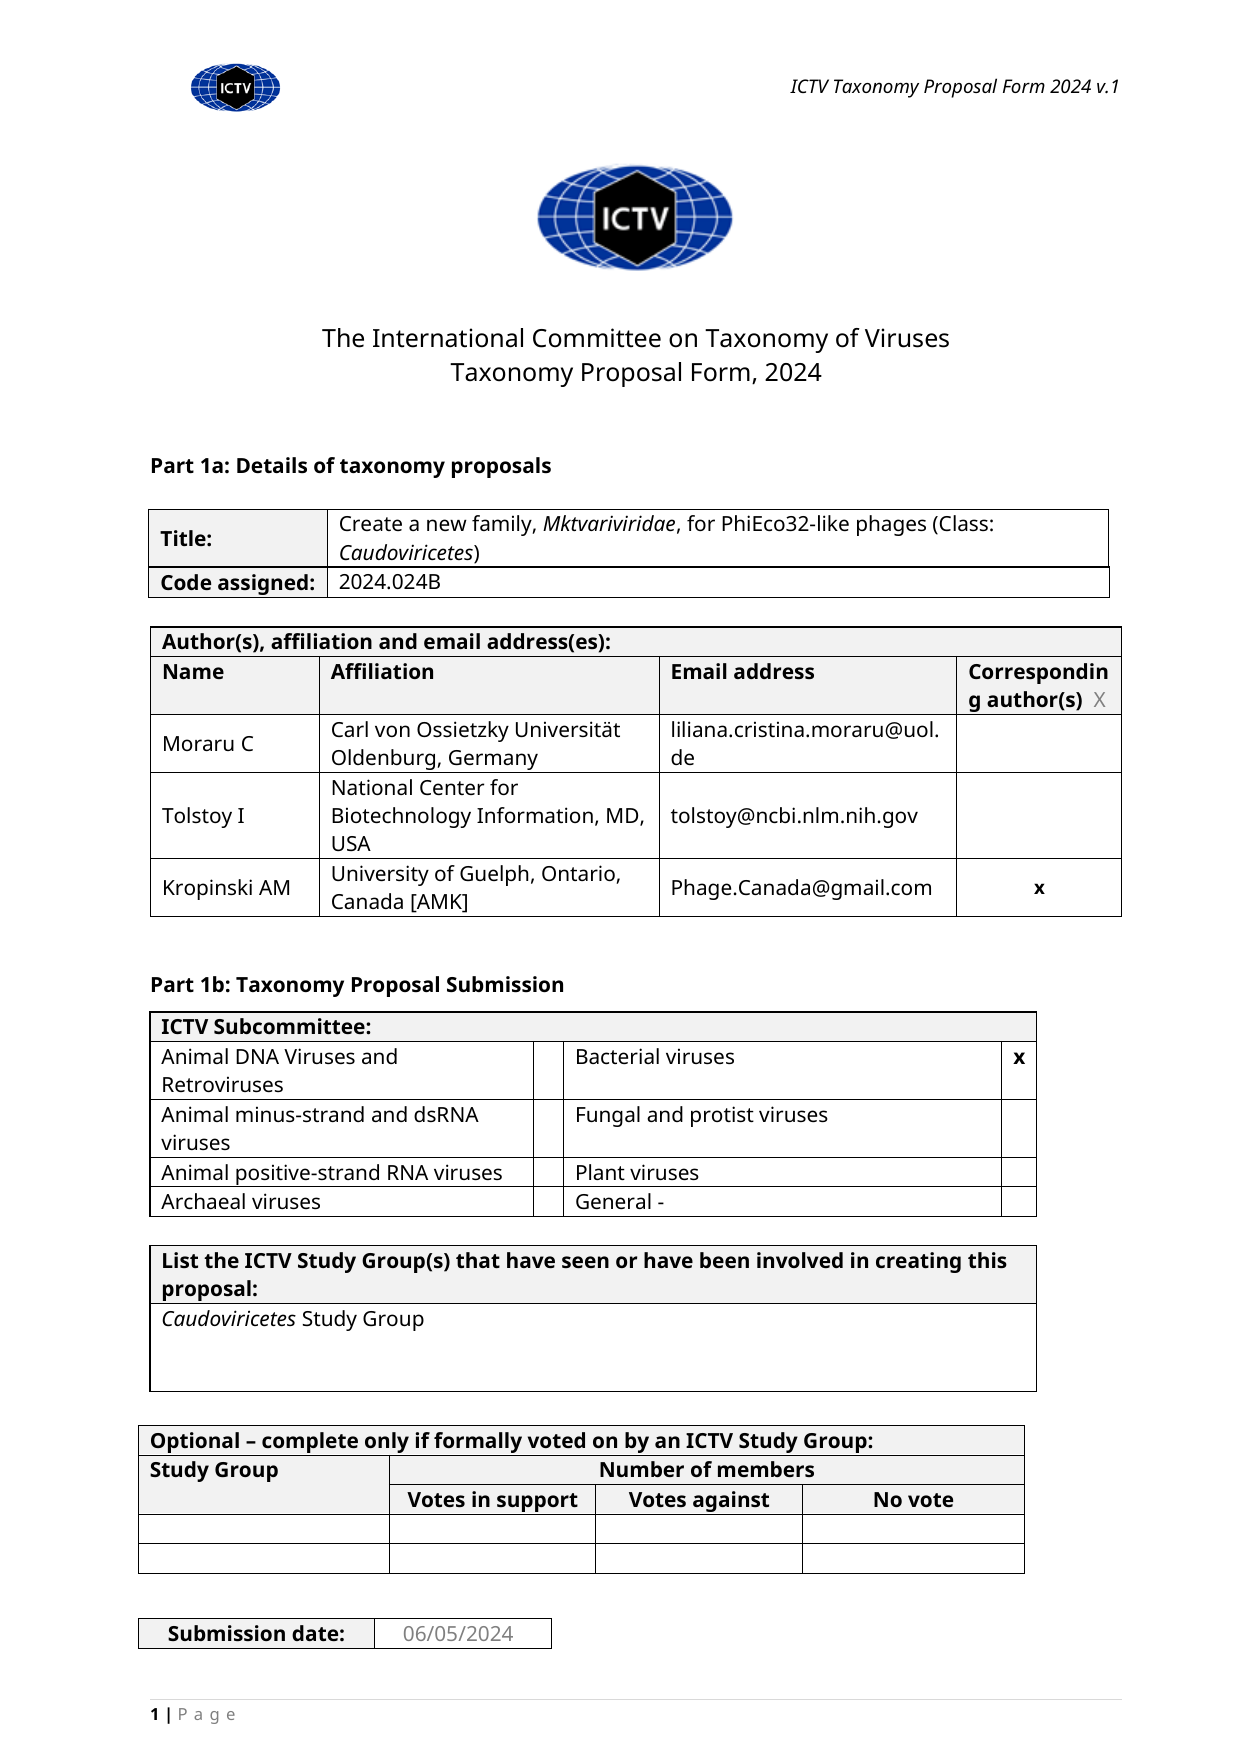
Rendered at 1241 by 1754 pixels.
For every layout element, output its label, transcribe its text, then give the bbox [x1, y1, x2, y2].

table_header Author(s), affiliation and email address(es): [151, 628, 1121, 656]
table_cell Plant viruses [564, 1158, 1001, 1186]
table_cell Caudoviricetes Study Group [151, 1304, 1036, 1391]
table_cell Fungal and protist viruses [564, 1100, 1001, 1157]
table_cell [1002, 1158, 1036, 1186]
table_cell [390, 1544, 595, 1572]
table_cell [534, 1187, 563, 1216]
table_cell Corresponding author(s) X [957, 657, 1121, 714]
table_cell [1002, 1100, 1036, 1157]
table_header List the ICTV Study Group(s) that have seen or have been involved in creating this proposal: [151, 1246, 1036, 1303]
table_cell Kropinski AM [151, 859, 319, 916]
table_cell [139, 1515, 389, 1543]
table_header Optional – complete only if formally voted on by an ICTV Study Group: [139, 1426, 1024, 1454]
table_header ICTV Subcommittee: [151, 1013, 1036, 1041]
table_cell liliana.cristina.moraru@uol.de [660, 715, 956, 772]
table_cell [534, 1042, 563, 1099]
table_cell Code assigned: [149, 568, 327, 597]
table_cell x [957, 859, 1121, 916]
table_cell [139, 1544, 389, 1572]
table_cell Votes against [596, 1485, 802, 1513]
table_cell [803, 1515, 1024, 1543]
table_cell Votes in support [390, 1485, 595, 1513]
table_cell Phage.Canada@gmail.com [660, 859, 956, 916]
table_cell Moraru C [151, 715, 319, 772]
table_cell [957, 715, 1121, 772]
table_header 06/05/2024 [375, 1619, 551, 1648]
table_header Title: [149, 510, 327, 566]
picture [190, 56, 282, 113]
table_cell Number of members [390, 1456, 1024, 1484]
table_cell [534, 1100, 563, 1157]
table_cell Name [151, 657, 319, 714]
table_cell Animal DNA Viruses and Retroviruses [151, 1042, 533, 1099]
table_cell [390, 1515, 595, 1543]
table_cell Bacterial viruses [564, 1042, 1001, 1099]
table_header Submission date: [139, 1619, 374, 1648]
table_cell [803, 1544, 1024, 1572]
picture [535, 150, 737, 274]
table_cell [596, 1515, 802, 1543]
table_cell [957, 773, 1121, 858]
table_cell [596, 1544, 802, 1572]
table_cell General - [564, 1187, 1001, 1216]
table_cell 2024.024B [328, 568, 1109, 597]
text The International Committee on Taxonomy of Viruses [150, 321, 1122, 355]
table_cell x [1002, 1042, 1036, 1099]
table_cell [1002, 1187, 1036, 1216]
table_cell Affiliation [320, 657, 659, 714]
table_cell National Center for Biotechnology Information, MD, USA [320, 773, 659, 858]
table_cell Archaeal viruses [151, 1187, 533, 1216]
table_cell No vote [803, 1485, 1024, 1513]
table_cell University of Guelph, Ontario, Canada [AMK] [320, 859, 659, 916]
table_cell Study Group [139, 1456, 389, 1513]
text Part 1b: Taxonomy Proposal Submission [150, 970, 1122, 999]
table_cell Animal positive-strand RNA viruses [151, 1158, 533, 1186]
table_cell Carl von Ossietzky Universität Oldenburg, Germany [320, 715, 659, 772]
table_cell Email address [660, 657, 956, 714]
table_cell Tolstoy I [151, 773, 319, 858]
text Part 1a: Details of taxonomy proposals [150, 452, 1122, 480]
text Taxonomy Proposal Form, 2024 [150, 355, 1122, 389]
table_cell Animal minus-strand and dsRNA viruses [151, 1100, 533, 1157]
table_cell [534, 1158, 563, 1186]
table_header Create a new family, Mktvariviridae, for PhiEco32-like phages (Class: Caudoviricetes) [328, 510, 1108, 566]
table_cell tolstoy@ncbi.nlm.nih.gov [660, 773, 956, 858]
